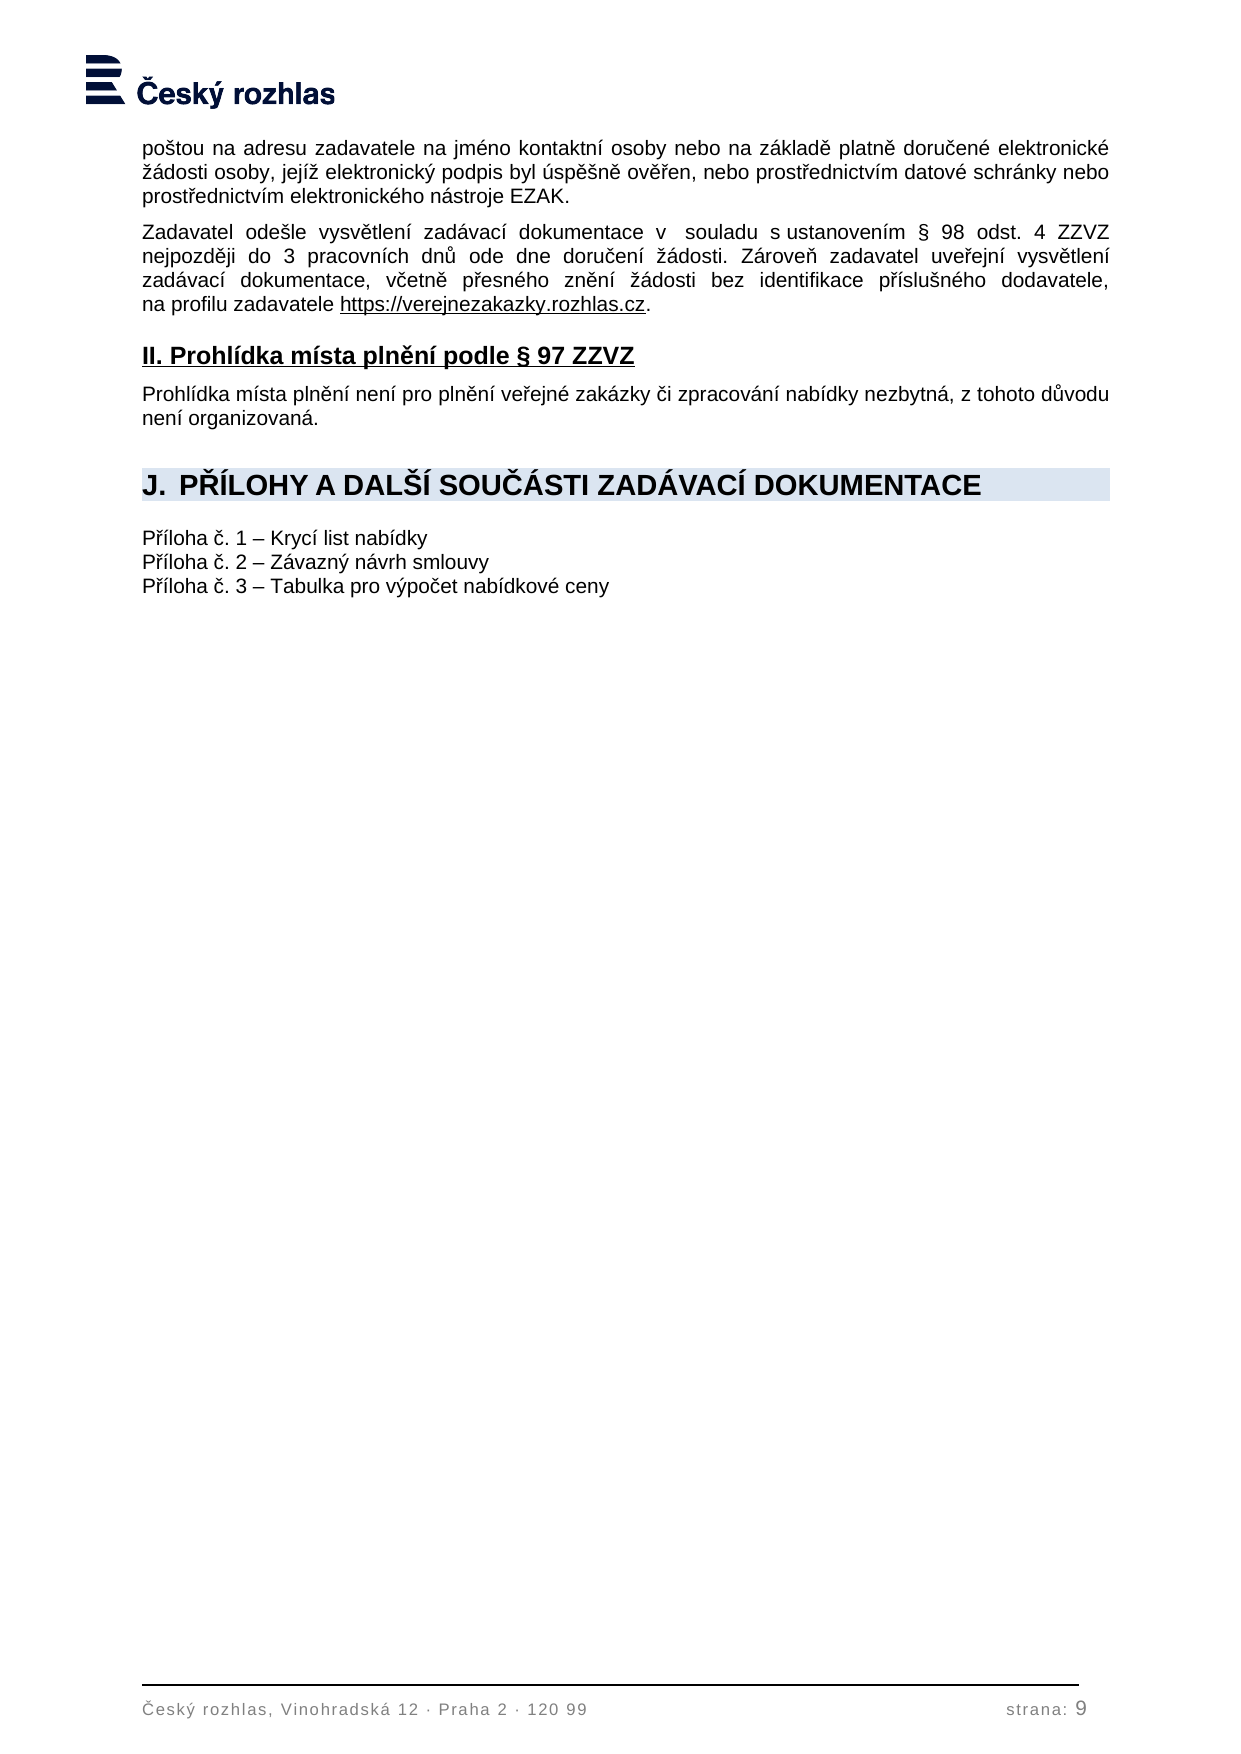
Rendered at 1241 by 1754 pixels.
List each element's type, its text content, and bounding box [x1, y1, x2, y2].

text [142, 136, 1110, 208]
text PŘÍLOHY A DALŠÍ SOUČÁSTI ZADÁVACÍ DOKUMENTACE [142, 468, 1110, 501]
text Příloha č. 1 – Krycí list nabídky [142, 526, 1110, 550]
text Příloha č. 2 – Závazný návrh smlouvy [142, 550, 1110, 574]
picture [86, 55, 335, 109]
text Zadavatel odešle vysvětlení zadávací dokumentace v souladu s ustanovením § 98 odst. 4 ZZVZ nejpozději do 3 pracovních dnů ode dne doručení žádosti. Zároveň zadavatel uveřejní vysvětlení zadávací dokumentace, včetně přesného znění žádosti bez identifikace příslušného dodavatele, na profilu zadavatele https://verejnezakazky.rozhlas.cz. [142, 220, 1110, 316]
subtitle II. Prohlídka místa plnění podle § 97 ZZVZ [142, 341, 1110, 370]
text Prohlídka místa plnění není pro plnění veřejné zakázky či zpracování nabídky nezbytná, z tohoto důvodu není organizovaná. [142, 382, 1110, 430]
text Příloha č. 3 – Tabulka pro výpočet nabídkové ceny [142, 574, 1110, 598]
